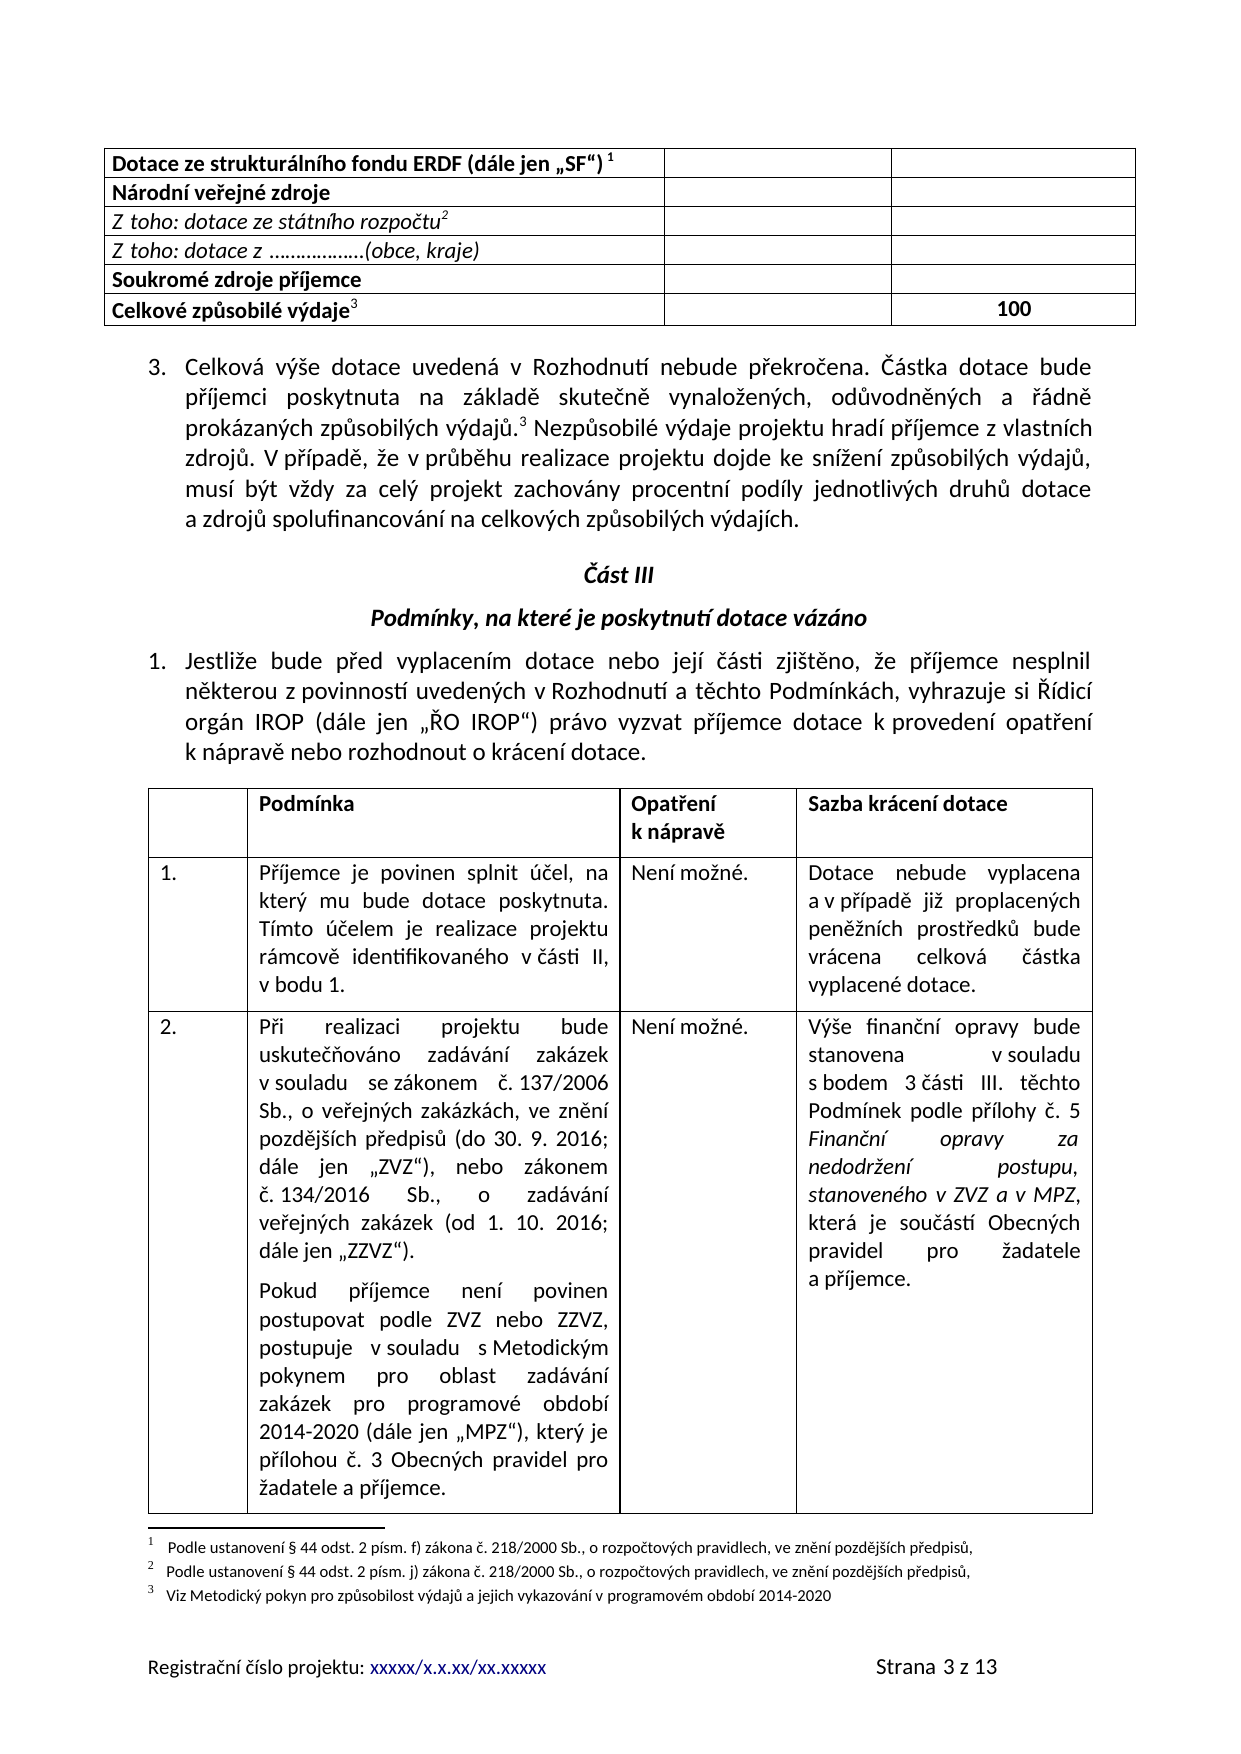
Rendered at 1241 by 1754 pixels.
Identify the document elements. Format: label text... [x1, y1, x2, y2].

table_cell [892, 178, 1135, 206]
list Jestliže bude před vyplacením dotace nebo její části zjištěno, že příjemce nesplnil některou z povinností uvedených v Rozhodnutí a těchto Podmínkách, vyhrazuje si Řídicí orgán IROP (dále jen „ŘO IROP“) právo vyzvat příjemce dotace k provedení opatření k nápravě nebo rozhodnout o krácení dotace. [148, 645, 1092, 767]
table_cell Celkové způsobilé výdaje [105, 294, 664, 324]
table_cell 1. [149, 858, 247, 1011]
table_cell Není možné. [621, 858, 796, 1011]
table_header Sazba krácení dotace [797, 789, 1092, 857]
table_cell Národní veřejné zdroje [105, 178, 664, 206]
table_cell [665, 265, 891, 293]
table_header Opatření k nápravě [621, 789, 796, 857]
table_cell [665, 207, 891, 235]
table_cell 2. [149, 1012, 247, 1513]
table_cell Při realizaci projektu bude uskutečňováno zadávání zakázek v souladu se zákonem č. 137/2006 Sb., o veřejných zakázkách, ve znění pozdějších předpisů (do 30. 9. 2016; dále jen „ZVZ“), nebo zákonem č. 134/2016 Sb., o zadávání veřejných zakázek (od 1. 10. 2016; dále jen „ZZVZ“). Pokud příjemce není povinen postupovat podle ZVZ nebo ZZVZ, postupuje v souladu s Metodickým pokynem pro oblast zadávání zakázek pro programové období 2014-2020 (dále jen „MPZ“), který je přílohou č. 3 Obecných pravidel pro žadatele a příjemce. [248, 1012, 619, 1513]
table_cell 100 [892, 294, 1135, 324]
table_cell [665, 149, 891, 177]
table_cell [892, 149, 1135, 177]
table_cell [665, 294, 891, 324]
table_header [149, 789, 247, 857]
table_cell Dotace ze strukturálního fondu ERDF (dále jen „SF“) [105, 149, 664, 177]
table_cell [665, 178, 891, 206]
table_cell Soukromé zdroje příjemce [105, 265, 664, 293]
table_cell [665, 236, 891, 264]
table_header Podmínka [248, 789, 619, 857]
table_cell [892, 236, 1135, 264]
table_cell Příjemce je povinen splnit účel, na který mu bude dotace poskytnuta. Tímto účelem je realizace projektu rámcově identifikovaného v části II, v bodu 1. [248, 858, 619, 1011]
subtitle Část III [148, 559, 1092, 589]
table_cell [892, 207, 1135, 235]
table_cell Není možné. [621, 1012, 796, 1513]
list Celková výše dotace uvedená v Rozhodnutí nebude překročena. Částka dotace bude příjemci poskytnuta na základě skutečně vynaložených, odůvodněných a řádně prokázaných způsobilých výdajů.3 Nezpůsobilé výdaje projektu hradí příjemce z vlastních zdrojů. V případě, že v průběhu realizace projektu dojde ke snížení způsobilých výdajů, musí být vždy za celý projekt zachovány procentní podíly jednotlivých druhů dotace a zdrojů spolufinancování na celkových způsobilých výdajích. [148, 351, 1092, 534]
table_cell [892, 265, 1135, 293]
subtitle Podmínky, na které je poskytnutí dotace vázáno [148, 602, 1092, 632]
table_cell Z toho: dotace ze státního rozpočtu [105, 207, 664, 235]
table_cell Z toho: dotace z ………………(obce, kraje) [105, 236, 664, 264]
table_cell Výše finanční opravy bude stanovena v souladu s bodem 3 části III. těchto Podmínek podle přílohy č. 5 Finanční opravy za nedodržení postupu, stanoveného v ZVZ a v MPZ, která je součástí Obecných pravidel pro žadatele a příjemce. [797, 1012, 1092, 1513]
table_cell Dotace nebude vyplacena a v případě již proplacených peněžních prostředků bude vrácena celková částka vyplacené dotace. [797, 858, 1092, 1011]
